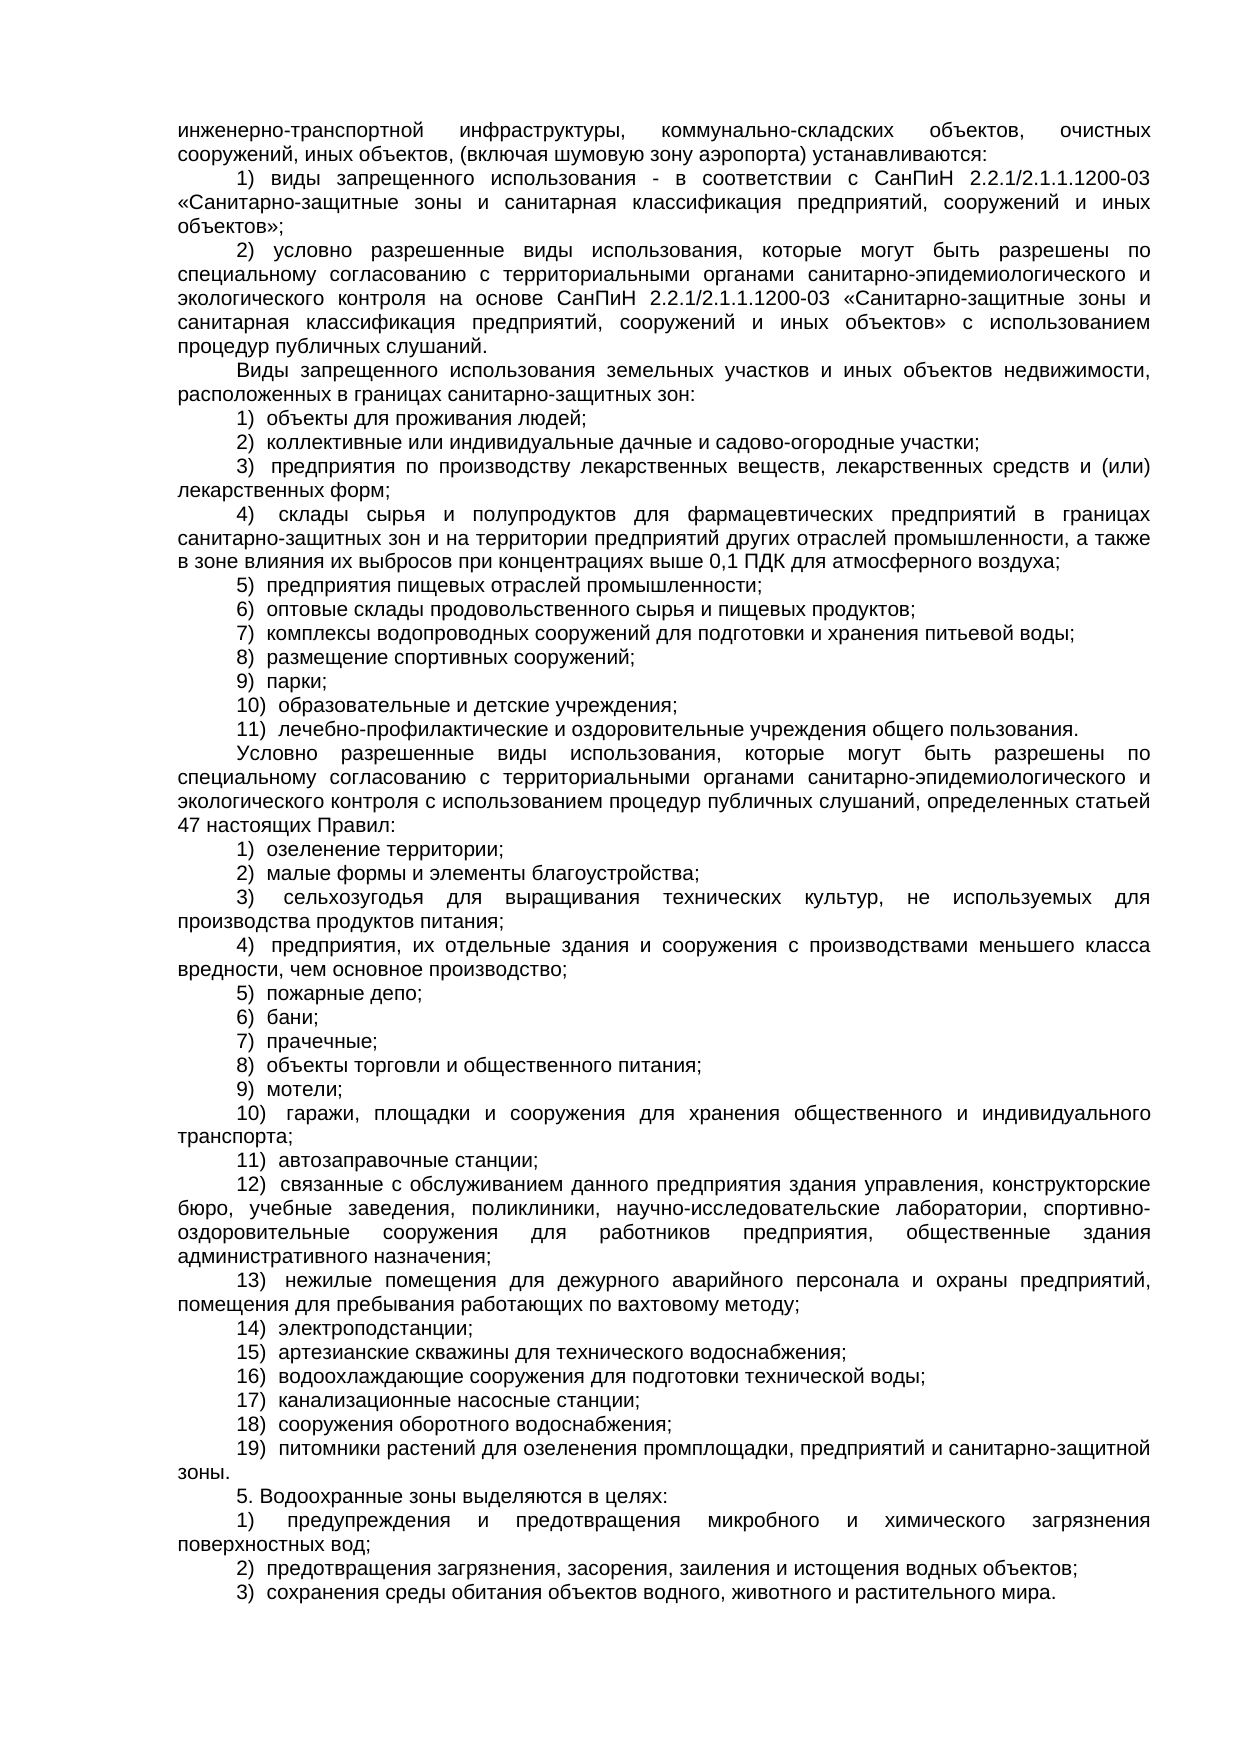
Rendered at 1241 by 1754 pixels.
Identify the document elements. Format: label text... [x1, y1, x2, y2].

text 6) бани; [177, 1004, 1152, 1028]
text 11) автозаправочные станции; [177, 1148, 1152, 1172]
text 13) нежилые помещения для дежурного аварийного персонала и охраны предприятий, помещения для пребывания работающих по вахтовому методу; [177, 1268, 1152, 1316]
text 10) гаражи, площадки и сооружения для хранения общественного и индивидуального транспорта; [177, 1100, 1152, 1148]
text 8) объекты торговли и общественного питания; [177, 1052, 1152, 1076]
text Виды запрещенного использования земельных участков и иных объектов недвижимости, расположенных в границах санитарно-защитных зон: [177, 358, 1152, 406]
text 1) виды запрещенного использования - в соответствии с СанПиН 2.2.1/2.1.1.1200-03 «Санитарно-защитные зоны и санитарная классификация предприятий, сооружений и иных объектов»; [177, 166, 1152, 238]
text 1) озеленение территории; [177, 837, 1152, 861]
text 7) комплексы водопроводных сооружений для подготовки и хранения питьевой воды; [177, 621, 1152, 645]
text 4) склады сырья и полупродуктов для фармацевтических предприятий в границах санитарно-защитных зон и на территории предприятий других отраслей промышленности, а также в зоне влияния их выбросов при концентрациях выше 0,1 ПДК для атмосферного воздуха; [177, 501, 1152, 573]
text 6) оптовые склады продовольственного сырья и пищевых продуктов; [177, 597, 1152, 621]
text 9) мотели; [177, 1076, 1152, 1100]
text 1) объекты для проживания людей; [177, 406, 1152, 429]
text 17) канализационные насосные станции; [177, 1388, 1152, 1412]
text 1) предупреждения и предотвращения микробного и химического загрязнения поверхностных вод; [177, 1508, 1152, 1556]
text 18) сооружения оборотного водоснабжения; [177, 1412, 1152, 1436]
text 2) условно разрешенные виды использования, которые могут быть разрешены по специальному согласованию с территориальными органами санитарно-эпидемиологического и экологического контроля на основе СанПиН 2.2.1/2.1.1.1200-03 «Санитарно-защитные зоны и санитарная классификация предприятий, сооружений и иных объектов» с использованием процедур публичных слушаний. [177, 238, 1152, 358]
text 10) образовательные и детские учреждения; [177, 693, 1152, 717]
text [177, 118, 1152, 166]
text 4) предприятия, их отдельные здания и сооружения с производствами меньшего класса вредности, чем основное производство; [177, 933, 1152, 981]
text 5. Водоохранные зоны выделяются в целях: [177, 1484, 1152, 1508]
text 3) предприятия по производству лекарственных веществ, лекарственных средств и (или) лекарственных форм; [177, 453, 1152, 501]
text 7) прачечные; [177, 1028, 1152, 1052]
text 2) коллективные или индивидуальные дачные и садово-огородные участки; [177, 429, 1152, 453]
text 19) питомники растений для озеленения промплощадки, предприятий и санитарно-защитной зоны. [177, 1436, 1152, 1484]
text Условно разрешенные виды использования, которые могут быть разрешены по специальному согласованию с территориальными органами санитарно-эпидемиологического и экологического контроля с использованием процедур публичных слушаний, определенных статьей 47 настоящих Правил: [177, 741, 1152, 837]
text 14) электроподстанции; [177, 1316, 1152, 1340]
text 8) размещение спортивных сооружений; [177, 645, 1152, 669]
text 2) предотвращения загрязнения, засорения, заиления и истощения водных объектов; [177, 1556, 1152, 1579]
text 5) предприятия пищевых отраслей промышленности; [177, 573, 1152, 597]
text 3) сельхозугодья для выращивания технических культур, не используемых для производства продуктов питания; [177, 885, 1152, 933]
text 16) водоохлаждающие сооружения для подготовки технической воды; [177, 1364, 1152, 1388]
text 5) пожарные депо; [177, 981, 1152, 1004]
text 9) парки; [177, 669, 1152, 693]
text 15) артезианские скважины для технического водоснабжения; [177, 1340, 1152, 1364]
text 11) лечебно-профилактические и оздоровительные учреждения общего пользования. [177, 717, 1152, 741]
text 3) сохранения среды обитания объектов водного, животного и растительного мира. [177, 1579, 1152, 1603]
text 12) связанные с обслуживанием данного предприятия здания управления, конструкторские бюро, учебные заведения, поликлиники, научно-исследовательские лаборатории, спортивно-оздоровительные сооружения для работников предприятия, общественные здания административного назначения; [177, 1172, 1152, 1268]
text 2) малые формы и элементы благоустройства; [177, 861, 1152, 885]
